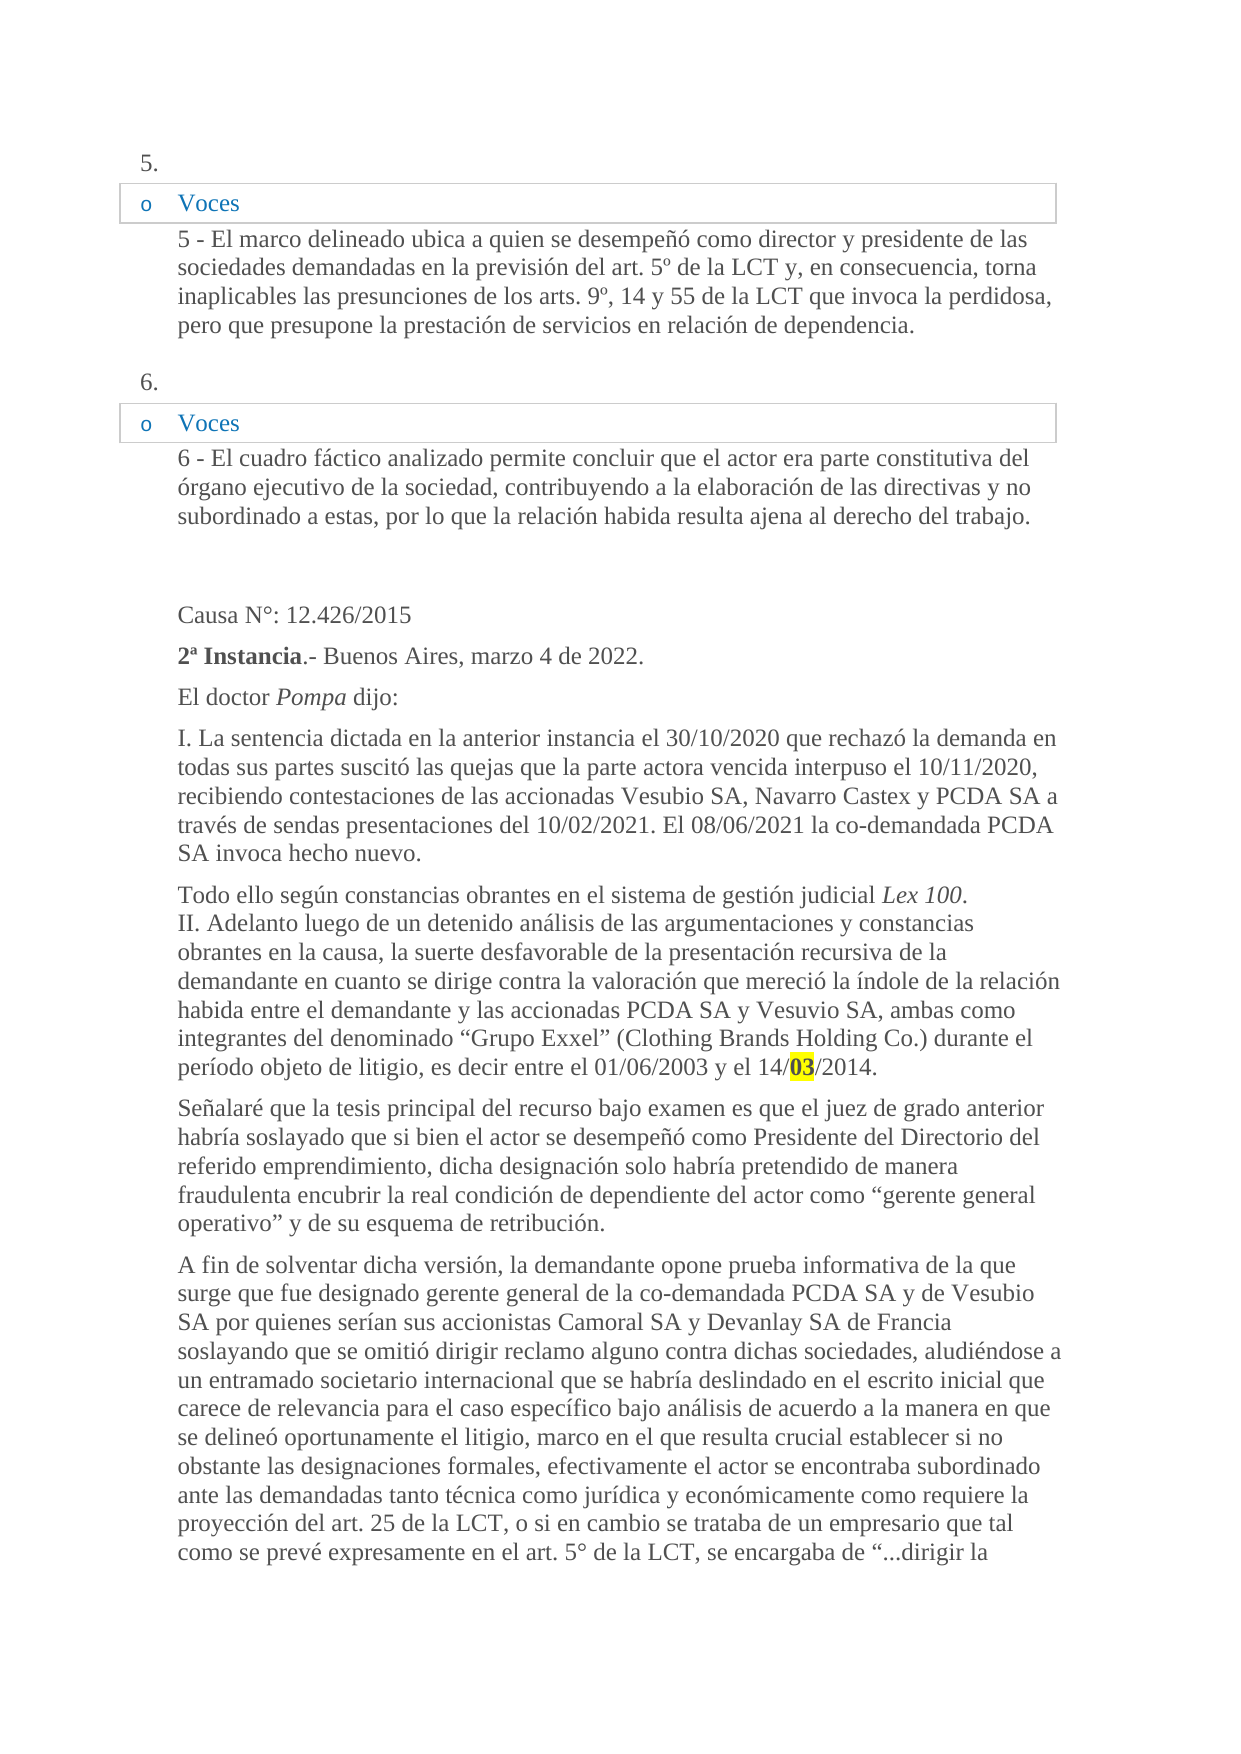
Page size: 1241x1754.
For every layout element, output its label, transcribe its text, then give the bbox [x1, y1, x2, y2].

text El doctor Pompa dijo: [177, 682, 1063, 711]
text Causa N°: 12.426/2015 [177, 600, 1063, 628]
text Señalaré que la tesis principal del recurso bajo examen es que el juez de grado anterior habría soslayado que si bien el actor se desempeñó como Presidente del Directorio del referido emprendimiento, dicha designación solo habría pretendido de manera fraudulenta encubrir la real condición de dependiente del actor como “gerente general operativo” y de su esquema de retribución. [177, 1093, 1063, 1237]
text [177, 1250, 1063, 1566]
text Todo ello según constancias obrantes en el sistema de gestión judicial Lex 100. [177, 880, 1063, 908]
text 5 - El marco delineado ubica a quien se desempeñó como director y presidente de las sociedades demandadas en la previsión del art. 5º de la LCT y, en consecuencia, torna inaplicables las presunciones de los arts. 9º, 14 y 55 de la LCT que invoca la perdidosa, pero que presupone la prestación de servicios en relación de dependencia. [177, 224, 1063, 339]
text 6 - El cuadro fáctico analizado permite concluir que el actor era parte constitutiva del órgano ejecutivo de la sociedad, contribuyendo a la elaboración de las directivas y no subordinado a estas, por lo que la relación habida resulta ajena al derecho del trabajo. [177, 443, 1063, 530]
text 2ª Instancia.- Buenos Aires, marzo 4 de 2022. [177, 641, 1063, 670]
text I. La sentencia dictada en la anterior instancia el 30/10/2020 que rechazó la demanda en todas sus partes suscitó las quejas que la parte actora vencida interpuso el 10/11/2020, recibiendo contestaciones de las accionadas Vesubio SA, Navarro Castex y PCDA SA a través de sendas presentaciones del 10/02/2021. El 08/06/2021 la co-demandada PCDA SA invoca hecho nuevo. [177, 723, 1063, 867]
list Voces [121, 404, 1055, 442]
list Voces [121, 184, 1055, 222]
text II. Adelanto luego de un detenido análisis de las argumentaciones y constancias obrantes en la causa, la suerte desfavorable de la presentación recursiva de la demandante en cuanto se dirige contra la valoración que mereció la índole de la relación habida entre el demandante y las accionadas PCDA SA y Vesuvio SA, ambas como integrantes del denominado “Grupo Exxel” (Clothing Brands Holding Co.) durante el período objeto de litigio, es decir entre el 01/06/2003 y el 14/03/2014. [177, 908, 1063, 1081]
